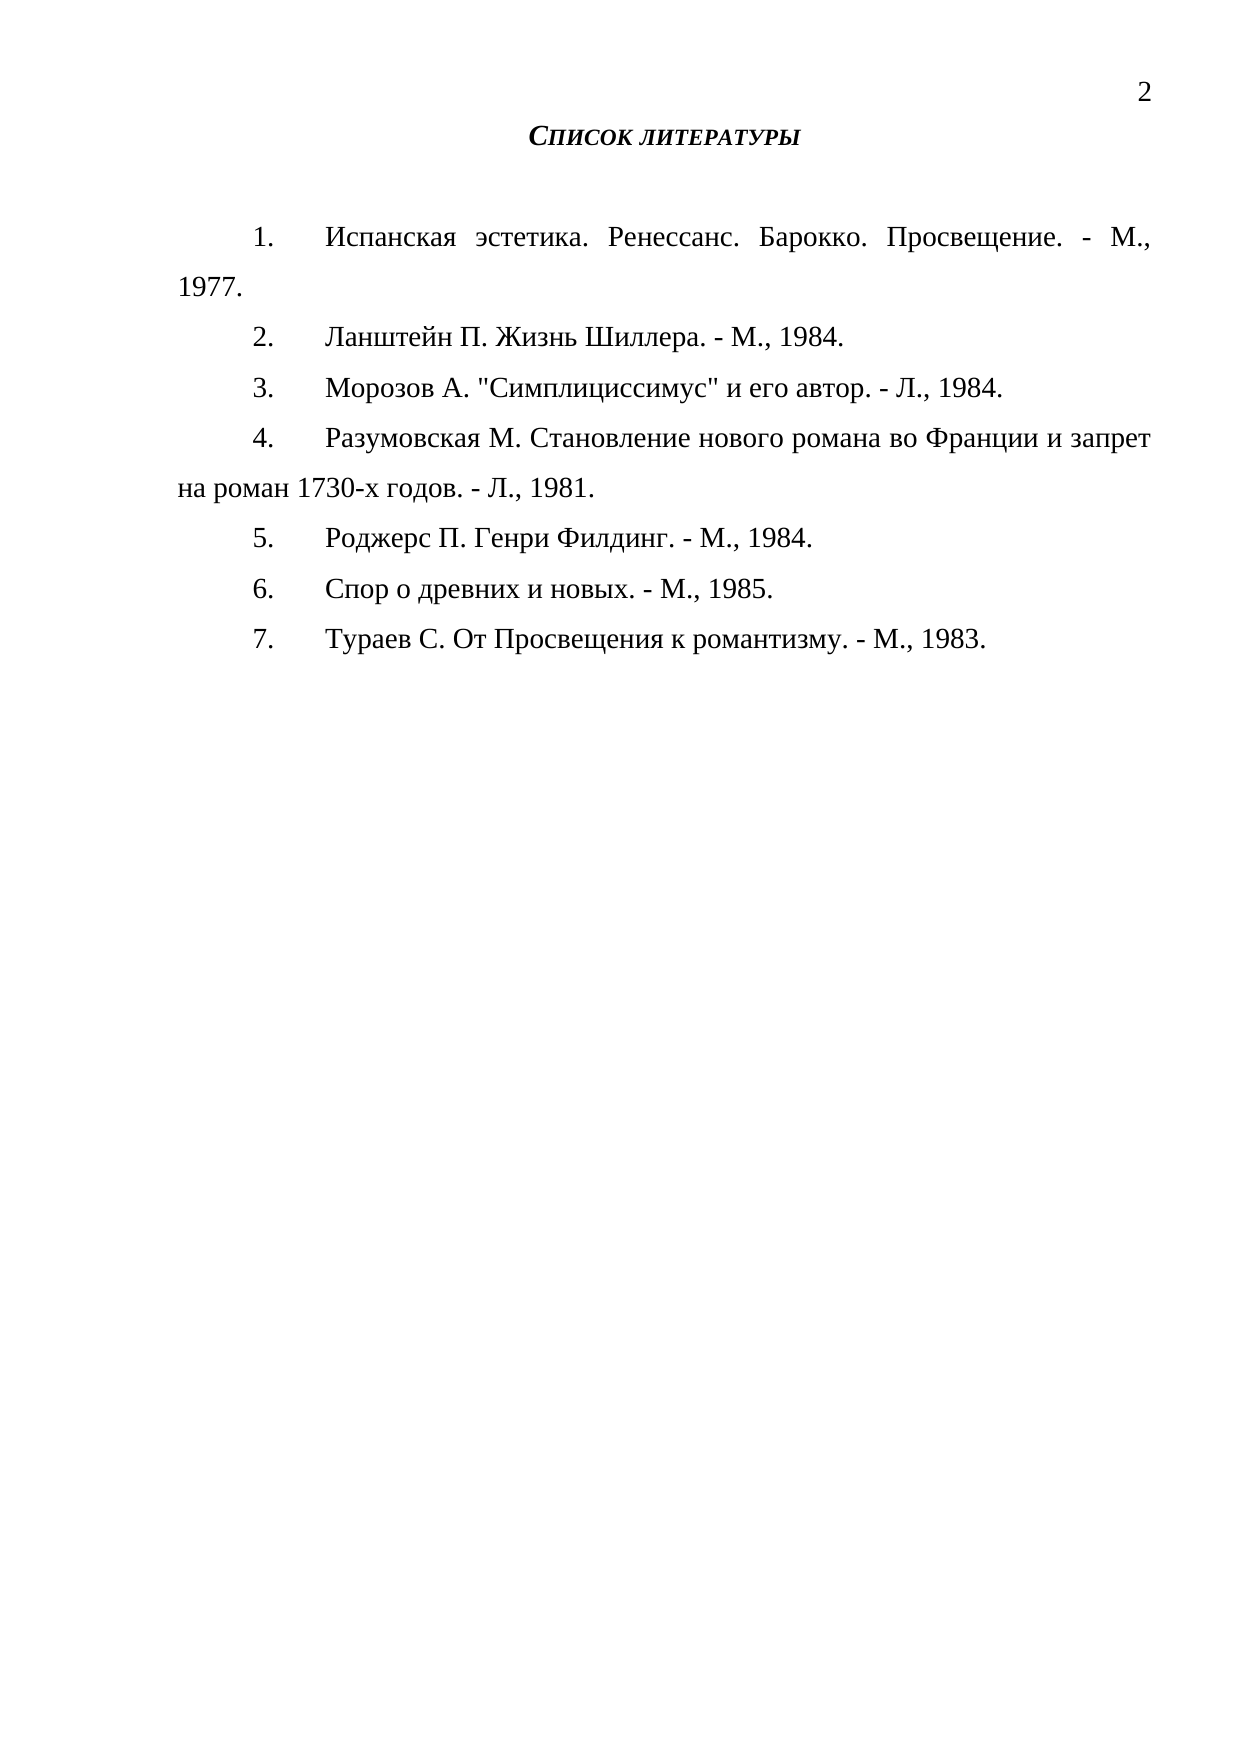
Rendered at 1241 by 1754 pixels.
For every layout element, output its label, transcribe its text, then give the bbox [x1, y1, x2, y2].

subtitle Список литературы [177, 118, 1152, 152]
text Тураев С. От Просвещения к романтизму. - М., 1983. [177, 621, 1152, 655]
text Морозов А. "Симплициссимус" и его автор. - Л., 1984. [177, 370, 1152, 403]
text Спор о древних и новых. - М., 1985. [177, 571, 1152, 604]
text Ланштейн П. Жизнь Шиллера. - М., 1984. [177, 319, 1152, 353]
text Испанская эстетика. Ренессанс. Барокко. Просвещение. - М., 1977. [177, 219, 1152, 303]
text Разумовская М. Становление нового романа во Франции и запрет на роман 1730-х годов. - Л., 1981. [177, 420, 1152, 504]
text Роджерс П. Генри Филдинг. - М., 1984. [177, 521, 1152, 554]
